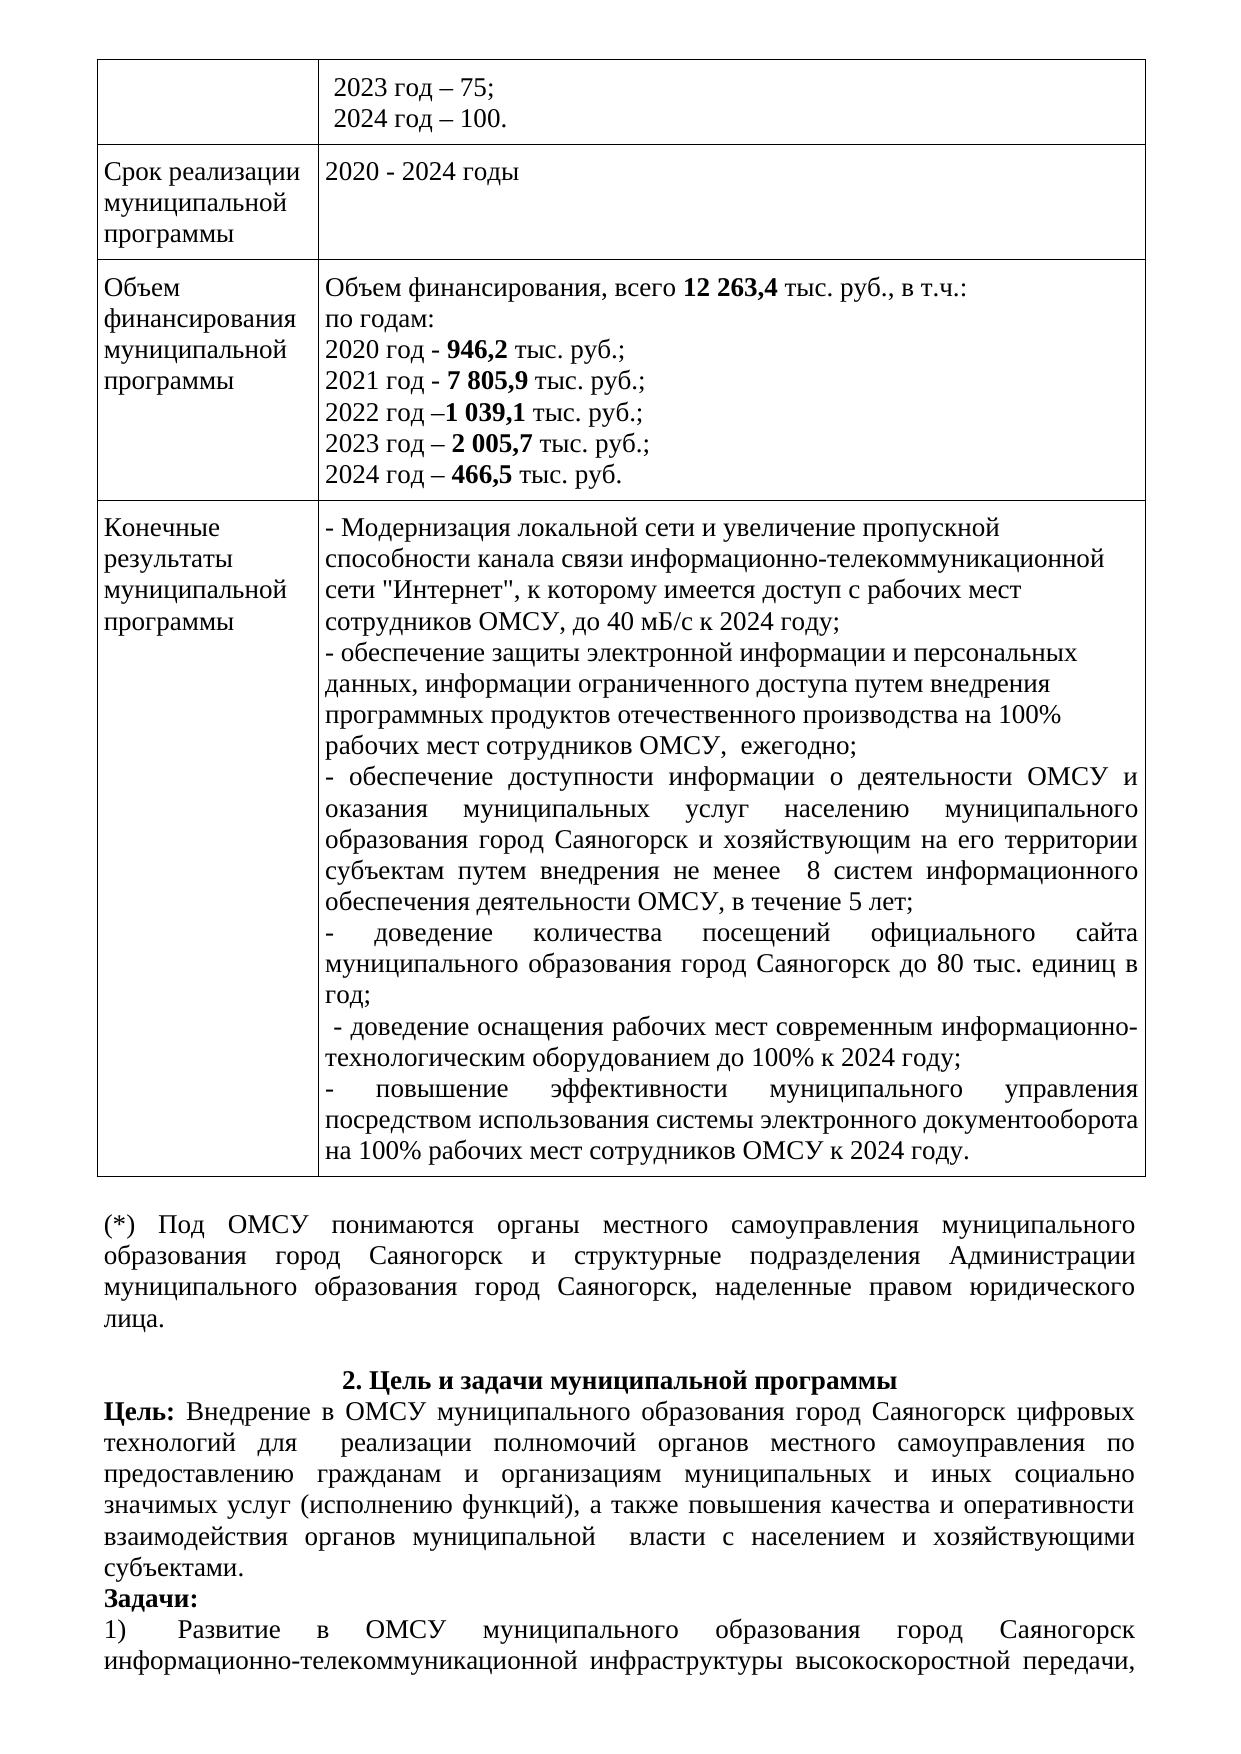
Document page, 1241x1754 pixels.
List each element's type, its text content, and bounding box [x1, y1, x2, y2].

table_cell Срок реализации муниципальной программы [98, 145, 318, 259]
title Цель: Внедрение в ОМСУ муниципального образования город Саяногорск цифровых технологий для реализации полномочий органов местного самоуправления по предоставлению гражданам и организациям муниципальных и иных социально значимых услуг (исполнению функций), а также повышения качества и оперативности взаимодействия органов муниципальной власти с населением и хозяйствующими субъектами. [103, 1395, 1136, 1582]
table_cell - Модернизация локальной сети и увеличение пропускной способности канала связи информационно-телекоммуникационной сети "Интернет", к которому имеется доступ с рабочих мест сотрудников ОМСУ, до 40 мБ/с к 2024 году; - обеспечение защиты электронной информации и персональных данных, информации ограниченного доступа путем внедрения программных продуктов отечественного производства на 100% рабочих мест сотрудников ОМСУ, ежегодно; - обеспечение доступности информации о деятельности ОМСУ и оказания муниципальных услуг населению муниципального образования город Саяногорск и хозяйствующим на его территории субъектам путем внедрения не менее 8 систем информационного обеспечения деятельности ОМСУ, в течение 5 лет; - доведение количества посещений официального сайта муниципального образования город Саяногорск до 80 тыс. единиц в год; - доведение оснащения рабочих мест современным информационно-технологическим оборудованием до 100% к 2024 году; - повышение эффективности муниципального управления посредством использования системы электронного документооборота на 100% рабочих мест сотрудников ОМСУ к 2024 году. [319, 501, 1145, 1176]
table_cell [98, 60, 318, 144]
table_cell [319, 60, 1145, 144]
table_cell Конечные результаты муниципальной программы [98, 501, 318, 1176]
text (*) Под ОМСУ понимаются органы местного самоуправления муниципального образования город Саяногорск и структурные подразделения Администрации муниципального образования город Саяногорск, наделенные правом юридического лица. [103, 1208, 1136, 1333]
title 2. Цель и задачи муниципальной программы [103, 1364, 1136, 1395]
table_cell Объем финансирования, всего 12 263,4 тыс. руб., в т.ч.: по годам: 2020 год - 946,2 тыс. руб.; 2021 год - 7 805,9 тыс. руб.; 2022 год –1 039,1 тыс. руб.; 2023 год – 2 005,7 тыс. руб.; 2024 год – 466,5 тыс. руб. [319, 260, 1145, 500]
table_cell 2020 - 2024 годы [319, 145, 1145, 259]
table_cell Объем финансирования муниципальной программы [98, 260, 318, 500]
title Задачи: [103, 1582, 1136, 1613]
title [103, 1613, 1136, 1675]
